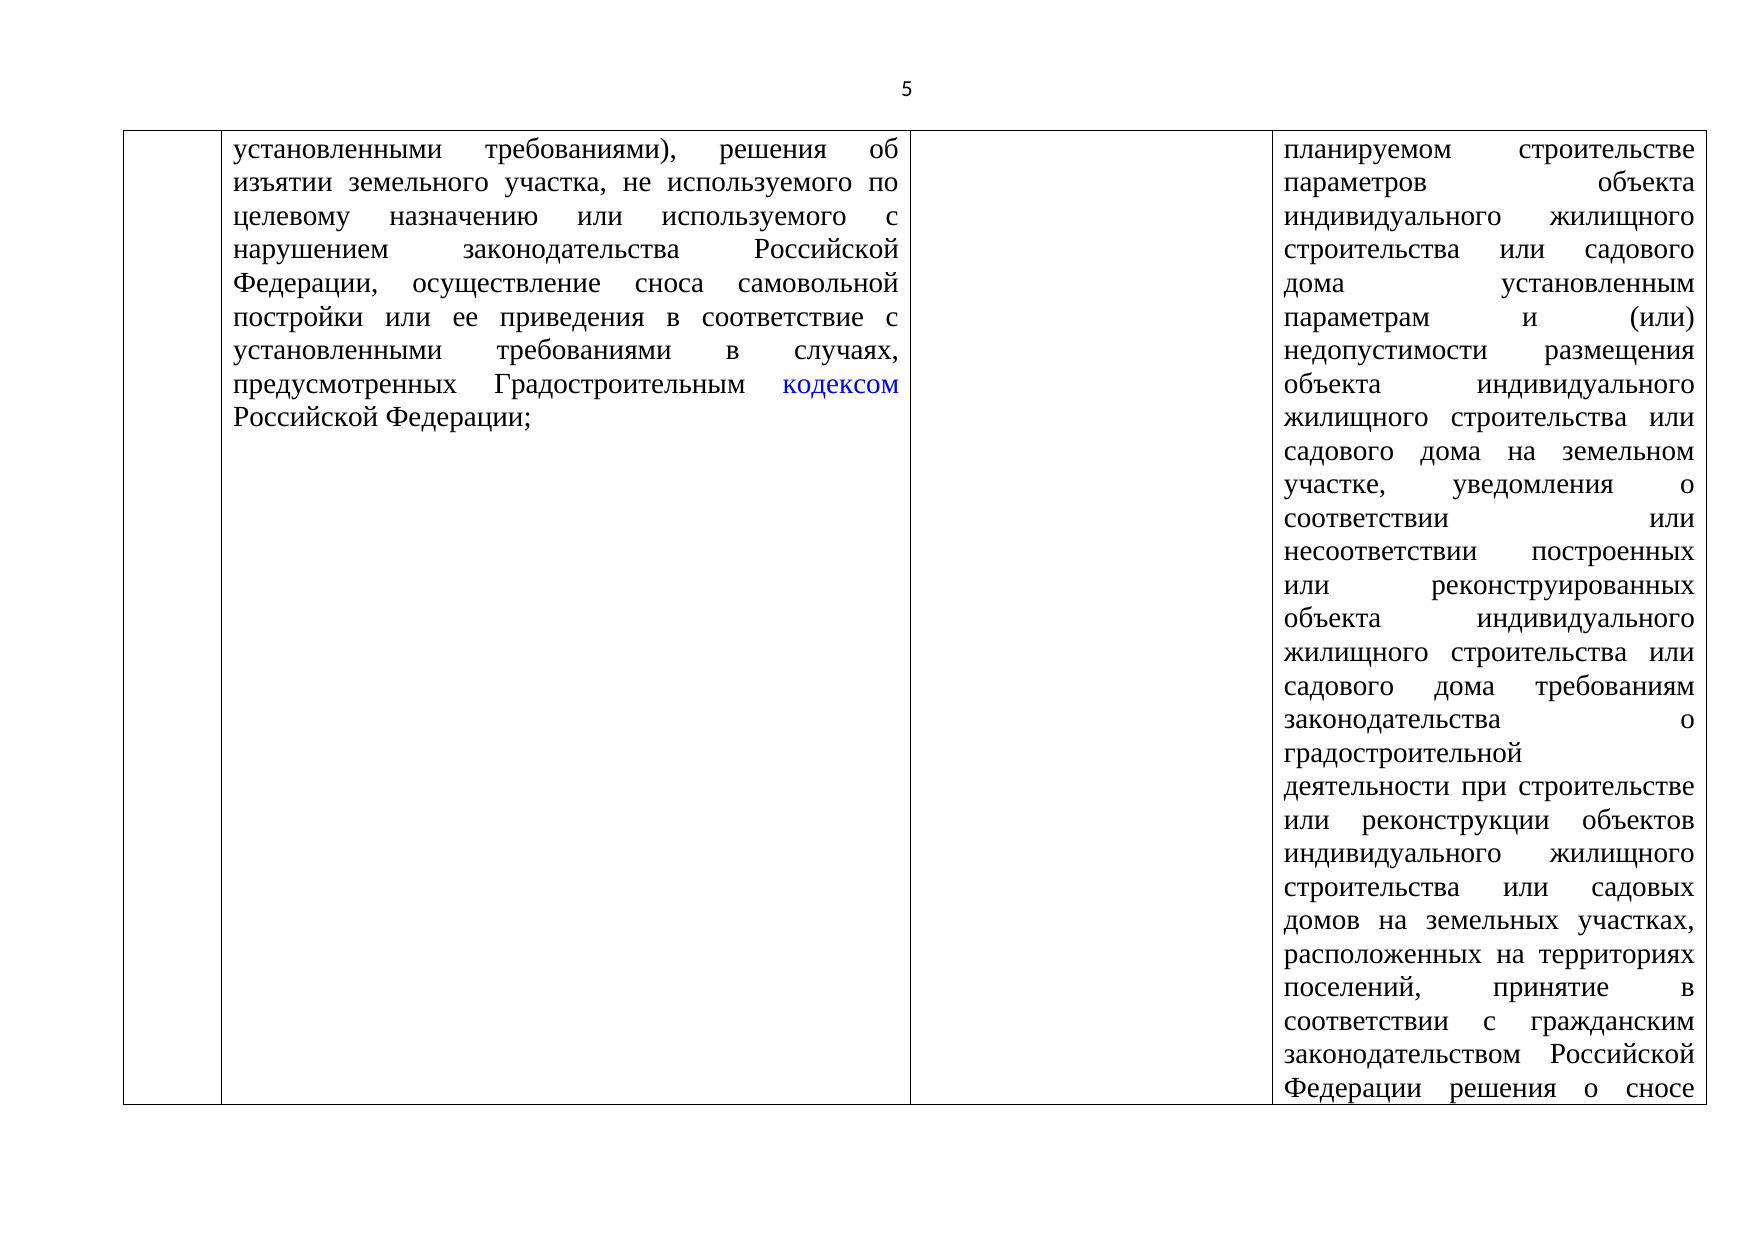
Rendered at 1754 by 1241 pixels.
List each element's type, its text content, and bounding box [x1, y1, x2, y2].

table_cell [222, 131, 910, 1104]
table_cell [911, 131, 1272, 1104]
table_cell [1273, 131, 1706, 1104]
table_cell 2 [124, 131, 221, 1104]
